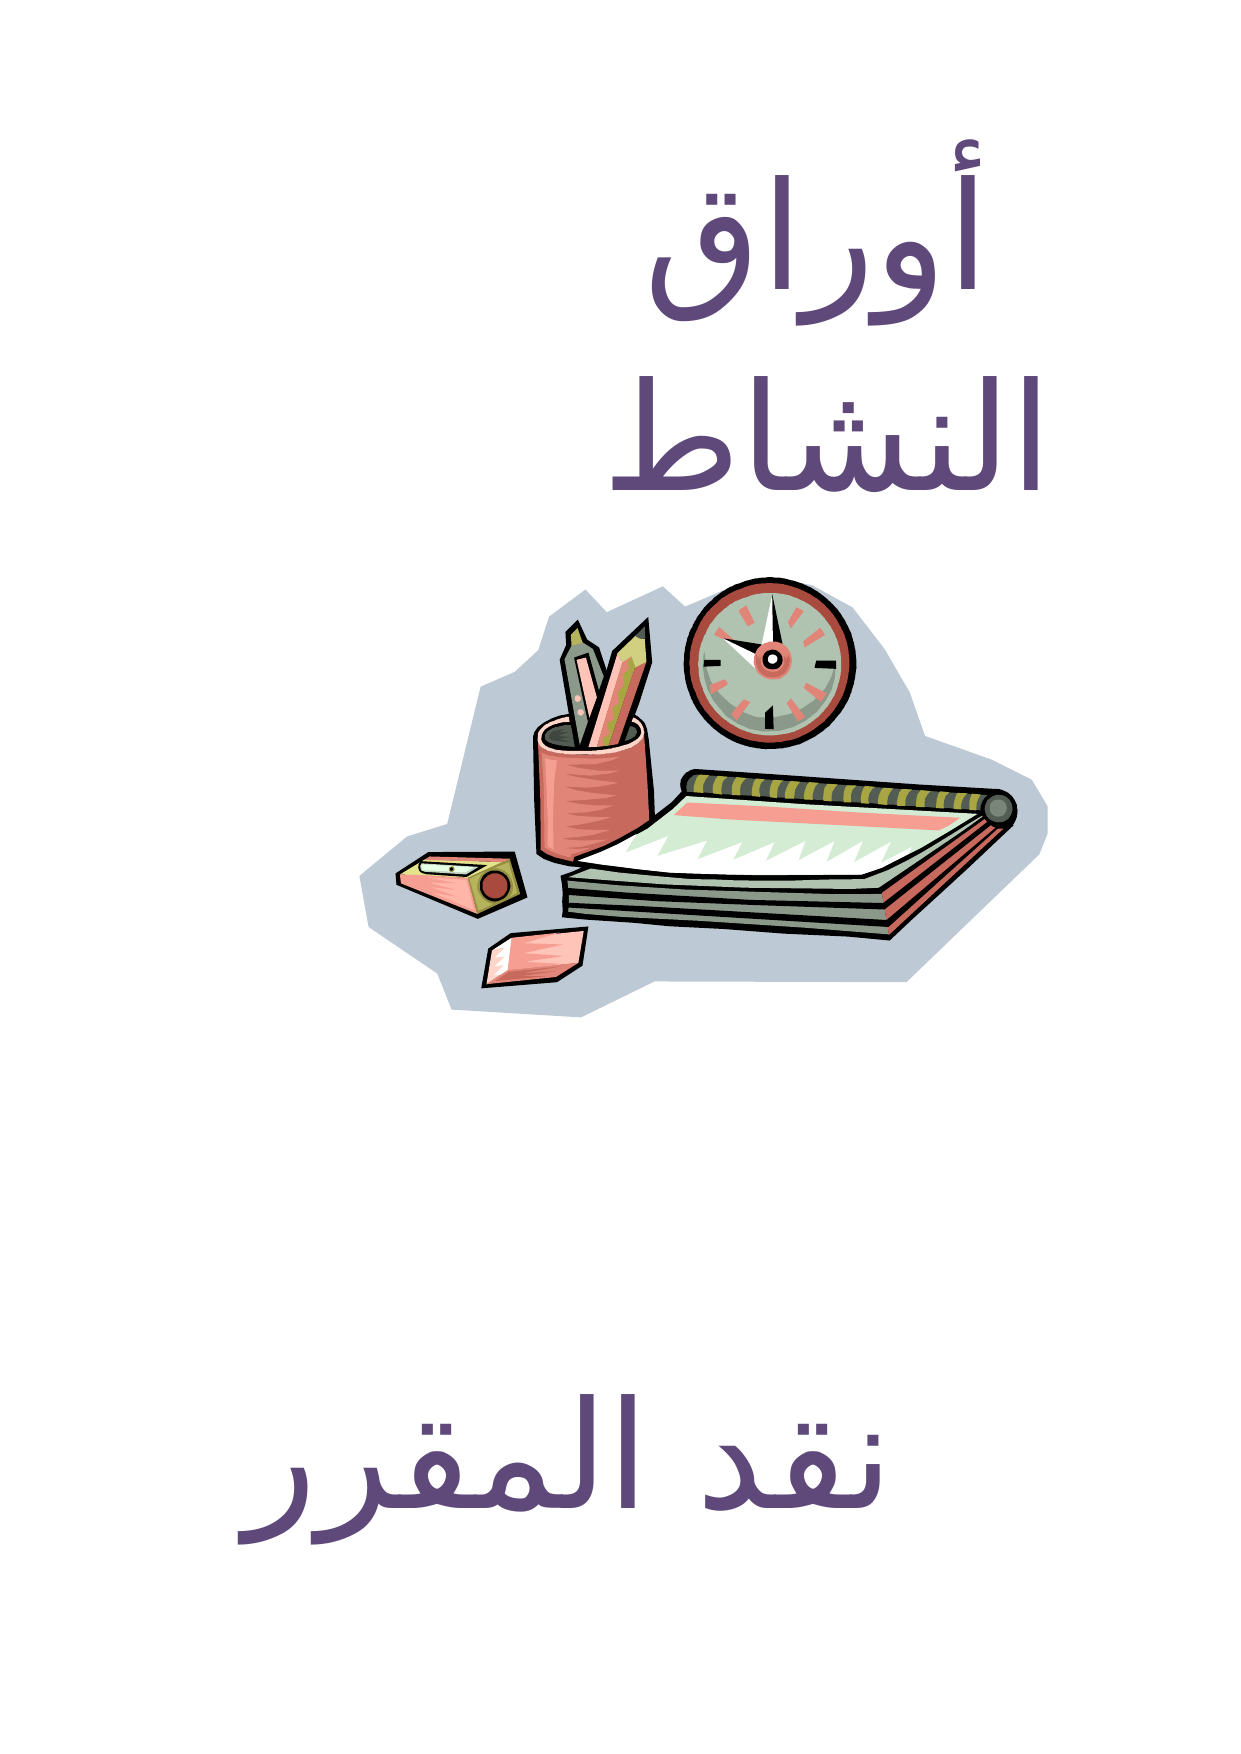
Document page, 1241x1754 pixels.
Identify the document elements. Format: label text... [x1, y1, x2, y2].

text نقد المقرر [187, 1369, 1053, 1544]
text أوراق النشاط [187, 150, 1053, 525]
